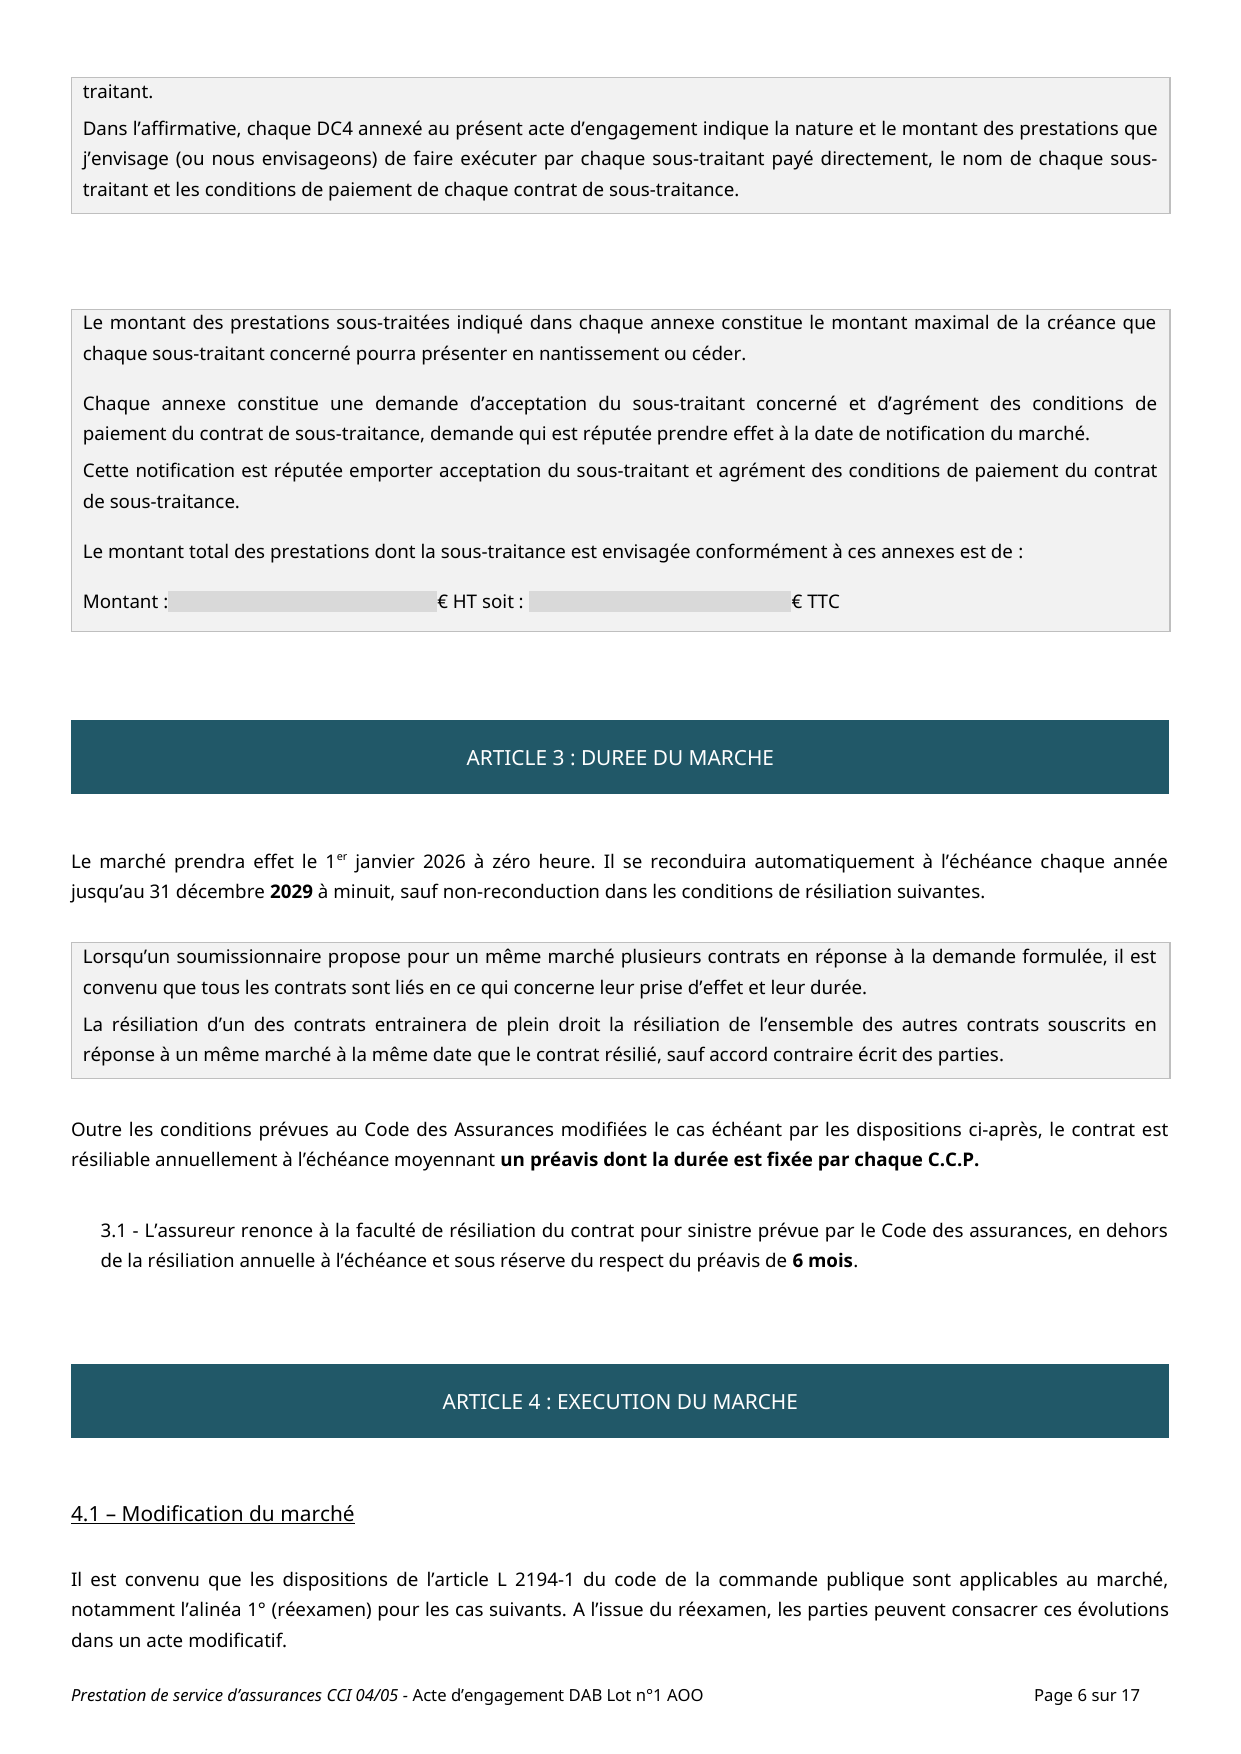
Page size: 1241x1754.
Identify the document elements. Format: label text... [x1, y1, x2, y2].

text Le marché prendra effet le 1er janvier 2026 à zéro heure. Il se reconduira automatiquement à l’échéance chaque année jusqu’au 31 décembre 2029 à minuit, sauf non-reconduction dans les conditions de résiliation suivantes. [71, 848, 1169, 904]
table_header ARTICLE 3 : DUREE DU MARCHE [71, 720, 1169, 794]
text 4.1 – Modification du marché [71, 1499, 1169, 1527]
text Outre les conditions prévues au Code des Assurances modifiées le cas échéant par les dispositions ci-après, le contrat est résiliable annuellement à l’échéance moyennant un préavis dont la durée est fixée par chaque C.C.P. [71, 1116, 1169, 1172]
text Il est convenu que les dispositions de l’article L 2194-1 du code de la commande publique sont applicables au marché, notamment l’alinéa 1° (réexamen) pour les cas suivants. A l’issue du réexamen, les parties peuvent consacrer ces évolutions dans un acte modificatif. [71, 1566, 1169, 1653]
table_header Lorsqu’un soumissionnaire propose pour un même marché plusieurs contrats en réponse à la demande formulée, il est convenu que tous les contrats sont liés en ce qui concerne leur prise d’effet et leur durée. La résiliation d’un des contrats entrainera de plein droit la résiliation de l’ensemble des autres contrats souscrits en réponse à un même marché à la même date que le contrat résilié, sauf accord contraire écrit des parties. [72, 943, 1169, 1078]
table_header Le montant des prestations sous-traitées indiqué dans chaque annexe constitue le montant maximal de la créance que chaque sous-traitant concerné pourra présenter en nantissement ou céder. Chaque annexe constitue une demande d’acceptation du sous-traitant concerné et d’agrément des conditions de paiement du contrat de sous-traitance, demande qui est réputée prendre effet à la date de notification du marché. Cette notification est réputée emporter acceptation du sous-traitant et agrément des conditions de paiement du contrat de sous-traitance. Le montant total des prestations dont la sous-traitance est envisagée conformément à ces annexes est de : Montant : € HT soit : € TTC [72, 310, 1169, 631]
text 3.1 - L’assureur renonce à la faculté de résiliation du contrat pour sinistre prévue par le Code des assurances, en dehors de la résiliation annuelle à l’échéance et sous réserve du respect du préavis de 6 mois. [100, 1217, 1169, 1273]
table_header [72, 78, 1169, 213]
table_header ARTICLE 4 : EXECUTION DU MARCHE [71, 1364, 1169, 1438]
